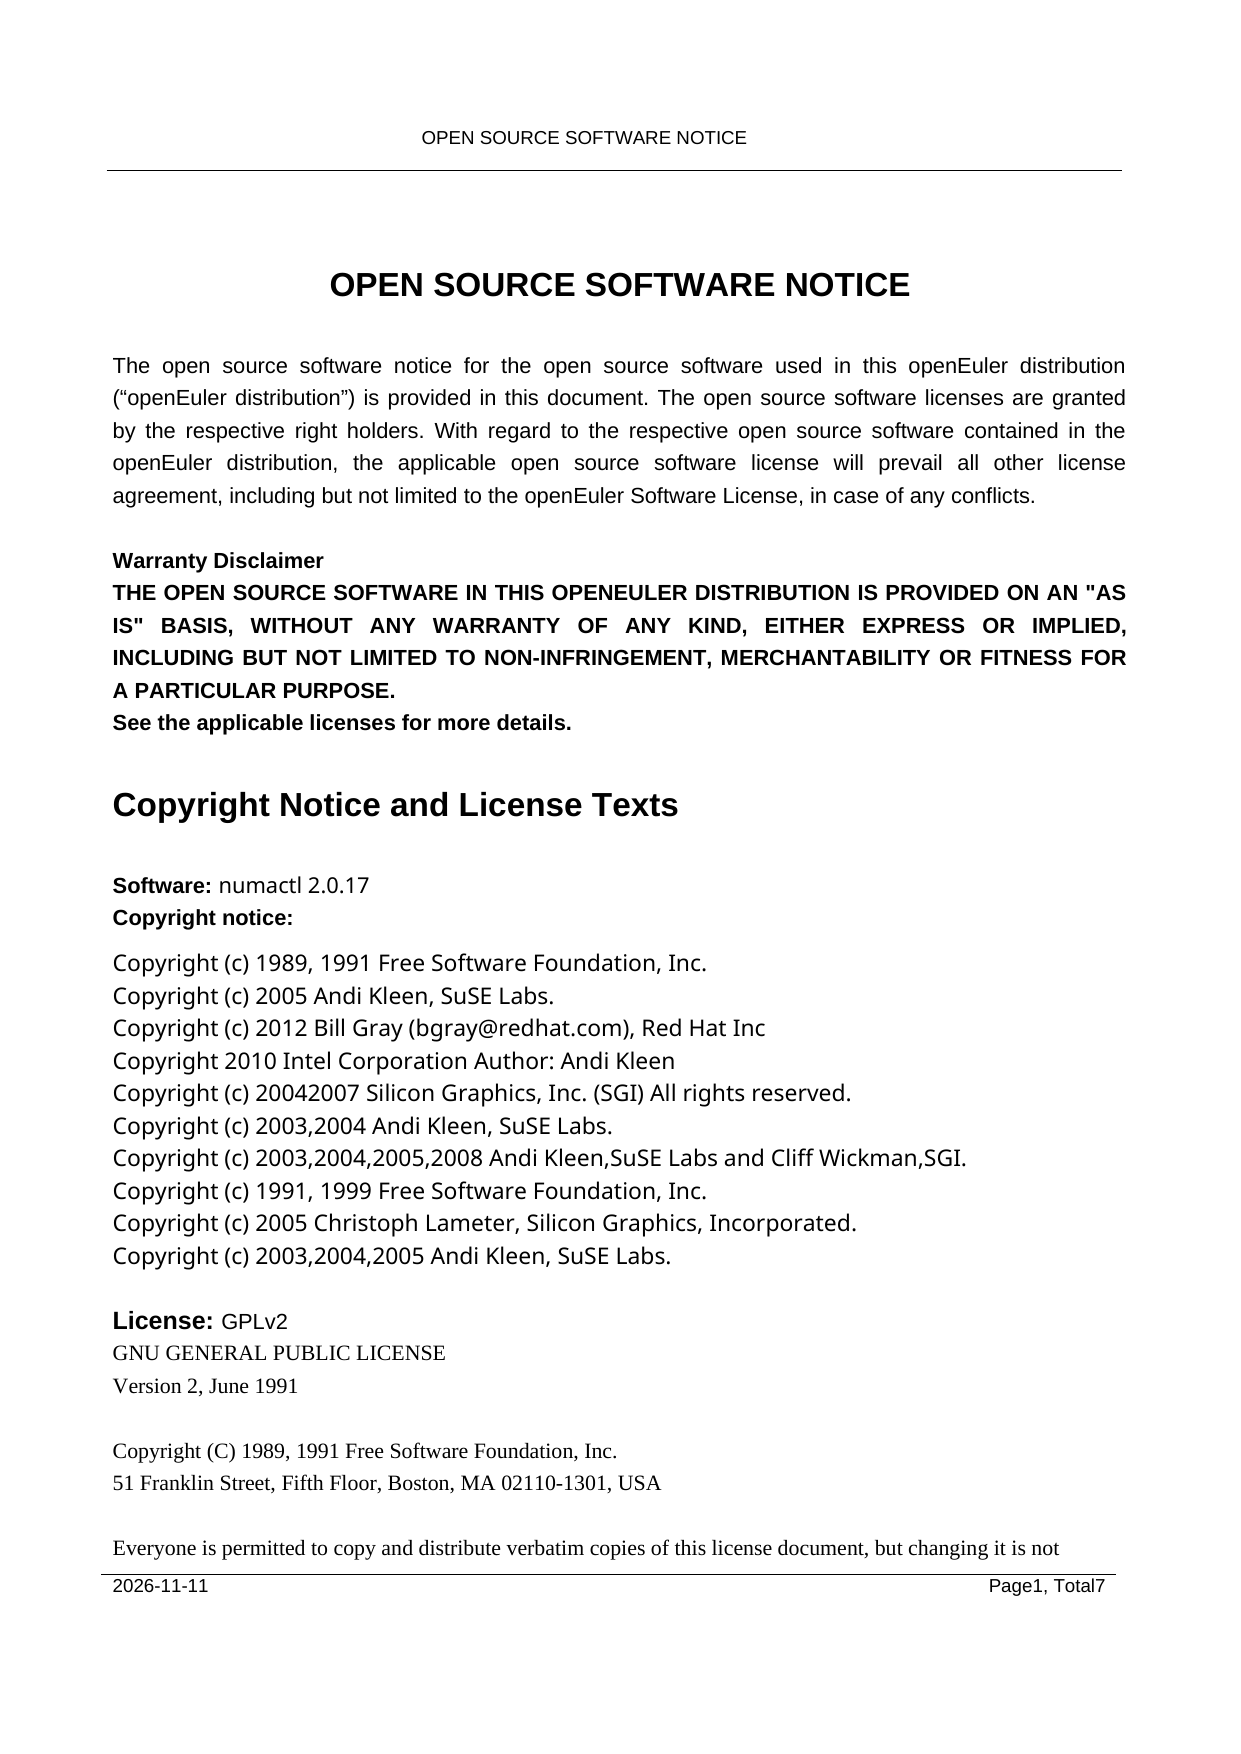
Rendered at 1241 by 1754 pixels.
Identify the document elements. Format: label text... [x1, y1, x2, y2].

text The open source software notice for the open source software used in this openEuler distribution (“openEuler distribution”) is provided in this document. The open source software licenses are granted by the respective right holders. With regard to the respective open source software contained in the openEuler distribution, the applicable open source software license will prevail all other license agreement, including but not limited to the openEuler Software License, in case of any conflicts. [112, 349, 1128, 511]
text Copyright (c) 1989, 1991 Free Software Foundation, Inc. Copyright (c) 2005 Andi Kleen, SuSE Labs. Copyright (c) 2012 Bill Gray (bgray@redhat.com), Red Hat Inc Copyright 2010 Intel Corporation Author: Andi Kleen Copyright (c) 20042007 Silicon Graphics, Inc. (SGI) All rights reserved. Copyright (c) 2003,2004 Andi Kleen, SuSE Labs. Copyright (c) 2003,2004,2005,2008 Andi Kleen,SuSE Labs and Cliff Wickman,SGI. Copyright (c) 1991, 1999 Free Software Foundation, Inc. Copyright (c) 2005 Christoph Lameter, Silicon Graphics, Incorporated. Copyright (c) 2003,2004,2005 Andi Kleen, SuSE Labs. [112, 947, 1128, 1304]
text THE OPEN SOURCE SOFTWARE IN THIS OPENEULER DISTRIBUTION IS PROVIDED ON AN "AS IS" BASIS, WITHOUT ANY WARRANTY OF ANY KIND, EITHER EXPRESS OR IMPLIED, INCLUDING BUT NOT LIMITED TO NON-INFRINGEMENT, MERCHANTABILITY OR FITNESS FOR A PARTICULAR PURPOSE. See the applicable licenses for more details. [112, 576, 1128, 739]
title Software: numactl 2.0.17 [112, 869, 1128, 901]
text OPEN SOURCE SOFTWARE NOTICE [112, 251, 1128, 316]
text License: GPLv2 [112, 1304, 1128, 1337]
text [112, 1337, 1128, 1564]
text Warranty Disclaimer [112, 544, 1128, 576]
text Copyright notice: [112, 901, 1128, 934]
text Copyright Notice and License Texts [112, 771, 1128, 836]
